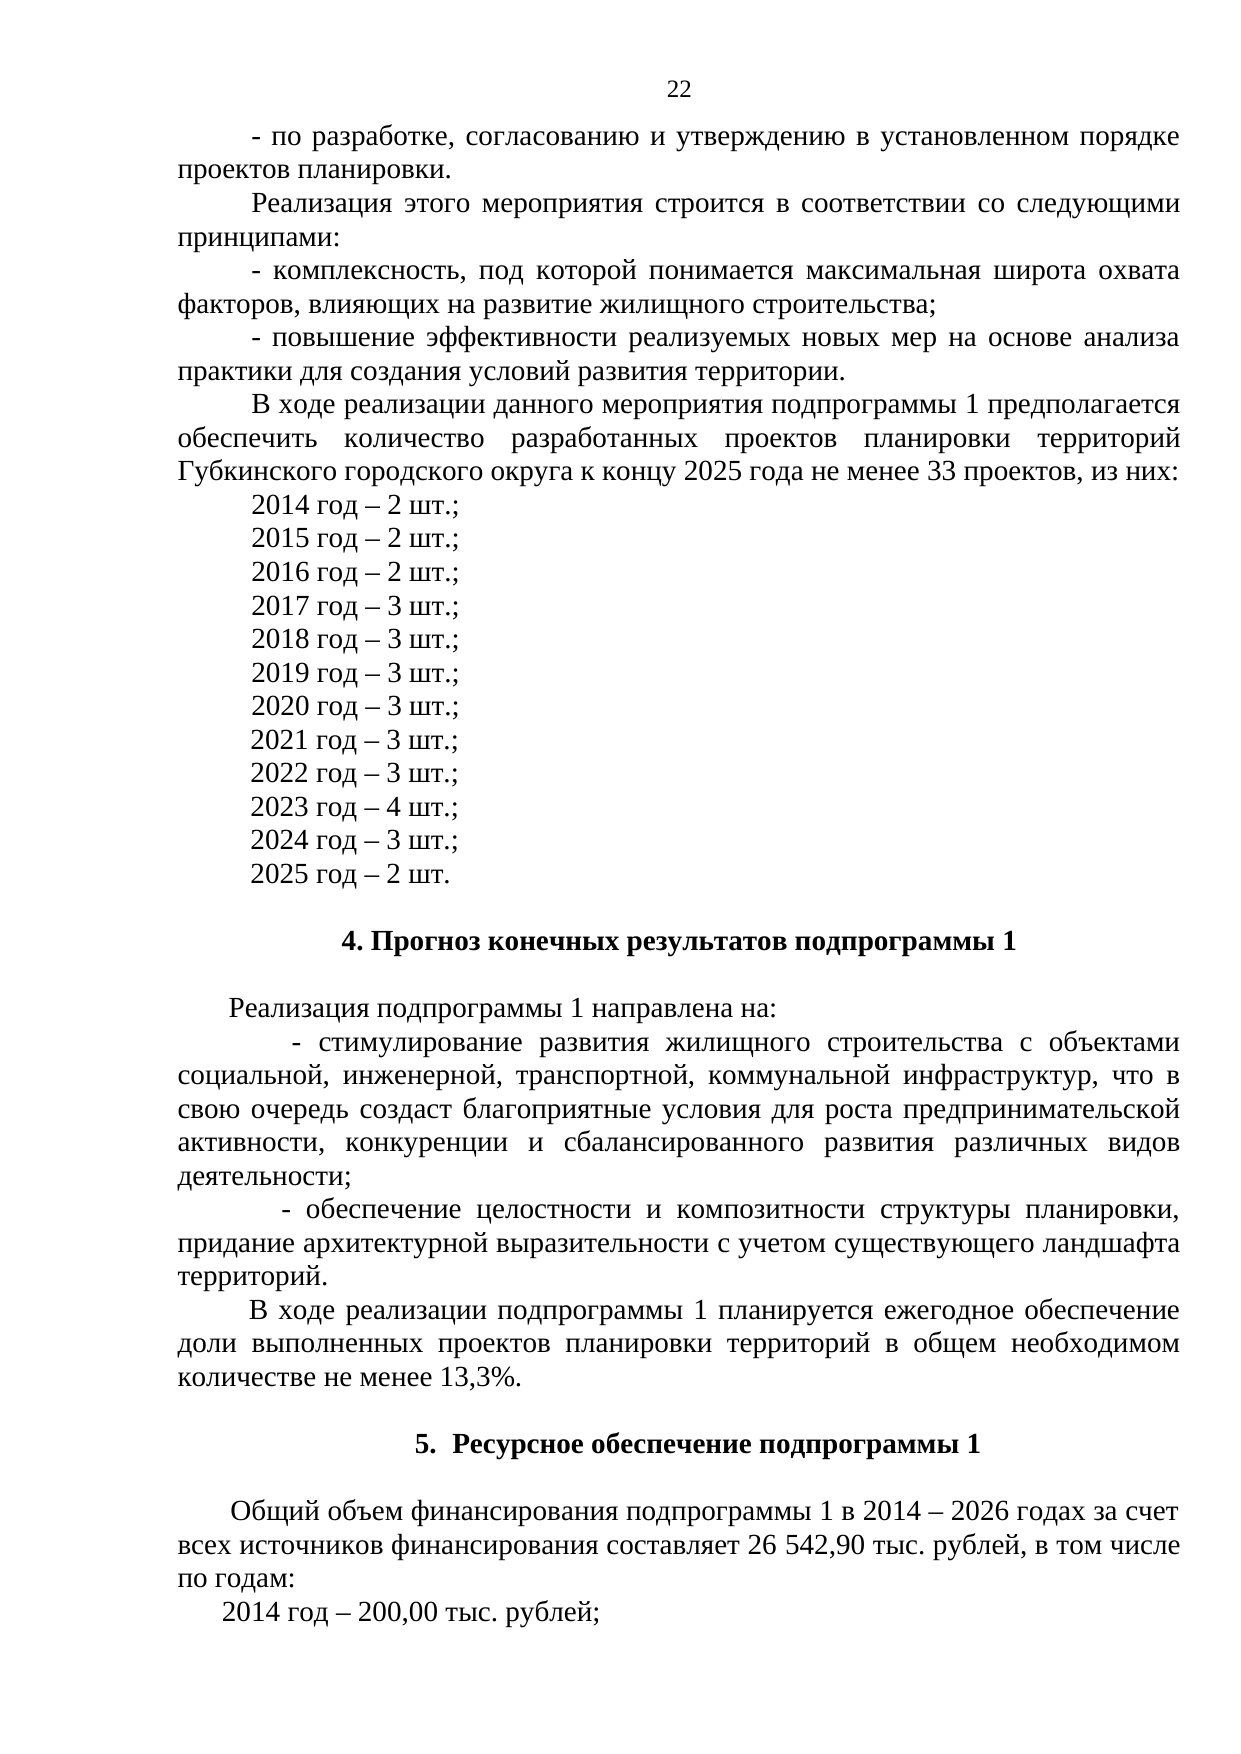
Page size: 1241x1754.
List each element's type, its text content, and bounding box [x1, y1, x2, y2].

text В ходе реализации данного мероприятия подпрограммы 1 предполагается обеспечить количество разработанных проектов планировки территорий Губкинского городского округа к концу 2025 года не менее 33 проектов, из них: [177, 386, 1181, 487]
text 2020 год – 3 шт.; [177, 688, 1181, 722]
text Реализация подпрограммы 1 направлена на: [177, 990, 1181, 1024]
text 2014 год – 2 шт.; [177, 487, 1181, 521]
text 2017 год – 3 шт.; [177, 588, 1181, 621]
text 4. Прогноз конечных результатов подпрограммы 1 [177, 923, 1181, 957]
text - по разработке, согласованию и утверждению в установленном порядке проектов планировки. [177, 118, 1181, 185]
text 2021 год – 3 шт.; [177, 722, 1181, 755]
text 2015 год – 2 шт.; [177, 521, 1181, 554]
text 2019 год – 3 шт.; [177, 655, 1181, 688]
text Общий объем финансирования подпрограммы 1 в 2014 – 2026 годах за счет всех источников финансирования составляет 26 542,90 тыс. рублей, в том числе по годам: [177, 1493, 1181, 1594]
text 2014 год – 200,00 тыс. рублей; [177, 1594, 1181, 1627]
text 2018 год – 3 шт.; [177, 621, 1181, 655]
text 2022 год – 3 шт.; [177, 755, 1181, 789]
text В ходе реализации подпрограммы 1 планируется ежегодное обеспечение доли выполненных проектов планировки территорий в общем необходимом количестве не менее 13,3%. [177, 1292, 1181, 1393]
text - стимулирование развития жилищного строительства с объектами социальной, инженерной, транспортной, коммунальной инфраструктур, что в свою очередь создаст благоприятные условия для роста предпринимательской активности, конкуренции и сбалансированного развития различных видов деятельности; [177, 1024, 1181, 1191]
text Реализация этого мероприятия строится в соответствии со следующими принципами: [177, 185, 1181, 252]
text 2024 год – 3 шт.; [177, 822, 1181, 856]
text 2025 год – 2 шт. [177, 856, 1181, 889]
text - обеспечение целостности и композитности структуры планировки, придание архитектурной выразительности с учетом существующего ландшафта территорий. [177, 1191, 1181, 1292]
text 2016 год – 2 шт.; [177, 554, 1181, 588]
list Ресурсное обеспечение подпрограммы 1 [215, 1426, 1181, 1460]
text 2023 год – 4 шт.; [177, 789, 1181, 822]
text - повышение эффективности реализуемых новых мер на основе анализа практики для создания условий развития территории. [177, 319, 1181, 386]
text - комплексность, под которой понимается максимальная широта охвата факторов, влияющих на развитие жилищного строительства; [177, 252, 1181, 319]
